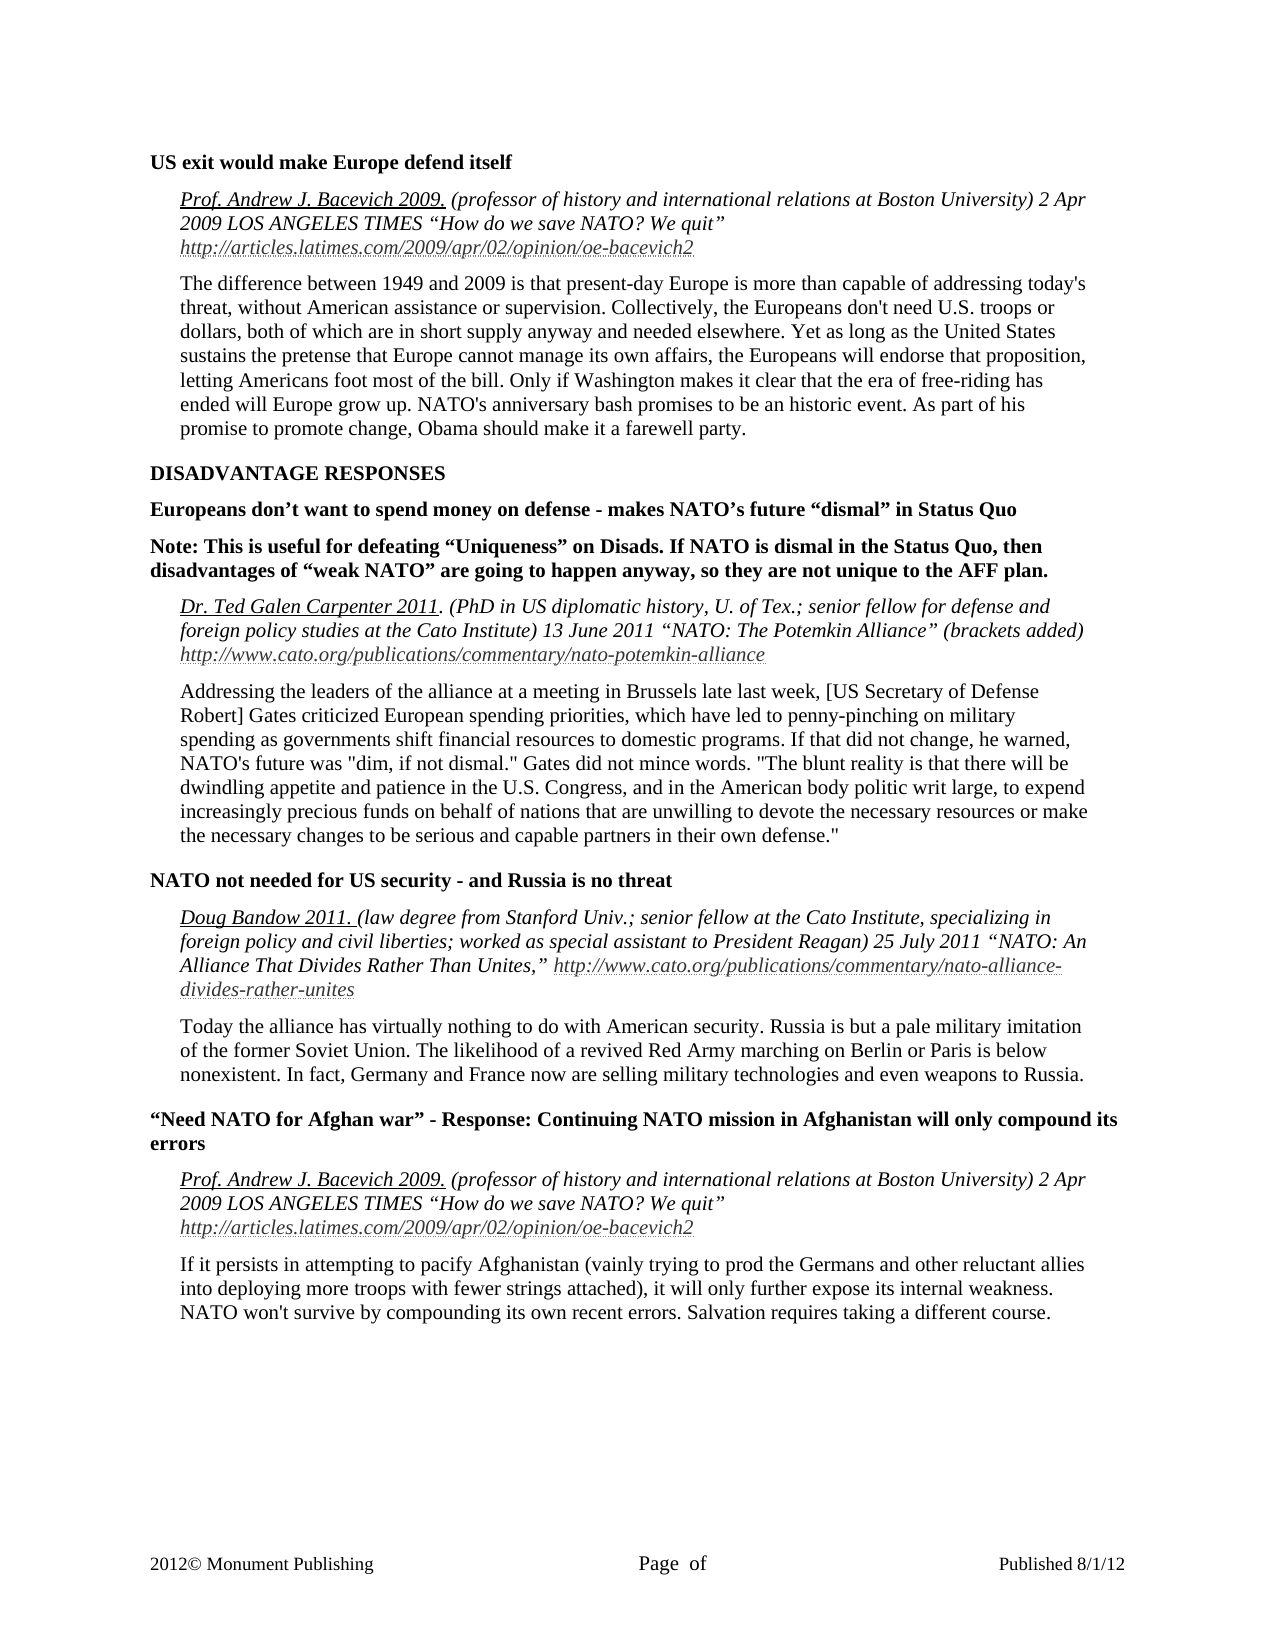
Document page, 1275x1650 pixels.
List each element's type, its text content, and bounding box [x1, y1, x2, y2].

text Doug Bandow 2011. (law degree from Stanford Univ.; senior fellow at the Cato Institute, specializing in foreign policy and civil liberties; worked as special assistant to President Reagan) 25 July 2011 “NATO: An Alliance That Divides Rather Than Unites,” http://www.cato.org/publications/commentary/nato-alliance-divides-rather-unites [180, 905, 1095, 1001]
text Europeans don’t want to spend money on defense - makes NATO’s future “dismal” in Status Quo [150, 497, 1125, 521]
text NATO not needed for US security - and Russia is no threat [150, 868, 1125, 892]
text Dr. Ted Galen Carpenter 2011. (PhD in US diplomatic history, U. of Tex.; senior fellow for defense and foreign policy studies at the Cato Institute) 13 June 2011 “NATO: The Potemkin Alliance” (brackets added) http://www.cato.org/publications/commentary/nato-potemkin-alliance [180, 594, 1095, 666]
text If it persists in attempting to pacify Afghanistan (vainly trying to prod the Germans and other reluctant allies into deploying more troops with fewer strings attached), it will only further expose its internal weakness. NATO won't survive by compounding its own recent errors. Salvation requires taking a different course. [180, 1252, 1095, 1324]
text “Need NATO for Afghan war” - Response: Continuing NATO mission in Afghanistan will only compound its errors [150, 1107, 1125, 1155]
text Today the alliance has virtually nothing to do with American security. Russia is but a pale military imitation of the former Soviet Union. The likelihood of a revived Red Army marching on Berlin or Paris is below nonexistent. In fact, Germany and France now are selling military technologies and even weapons to Russia. [180, 1013, 1095, 1086]
text DISADVANTAGE RESPONSES [150, 461, 1125, 484]
text The difference between 1949 and 2009 is that present-day Europe is more than capable of addressing today's threat, without American assistance or supervision. Collectively, the Europeans don't need U.S. troops or dollars, both of which are in short supply anyway and needed elsewhere. Yet as long as the United States sustains the pretense that Europe cannot manage its own affairs, the Europeans will endorse that proposition, letting Americans foot most of the bill. Only if Washington makes it clear that the era of free-riding has ended will Europe grow up. NATO's anniversary bash promises to be an historic event. As part of his promise to promote change, Obama should make it a farewell party. [180, 271, 1095, 440]
text Addressing the leaders of the alliance at a meeting in Brussels late last week, [US Secretary of Defense Robert] Gates criticized European spending priorities, which have led to penny-pinching on military spending as governments shift financial resources to domestic programs. If that did not change, he warned, NATO's future was "dim, if not dismal." Gates did not mince words. "The blunt reality is that there will be dwindling appetite and patience in the U.S. Congress, and in the American body politic writ large, to expend increasingly precious funds on behalf of nations that are unwilling to devote the necessary resources or make the necessary changes to be serious and capable partners in their own defense." [180, 679, 1095, 847]
text US exit would make Europe defend itself [150, 150, 1125, 174]
text Note: This is useful for defeating “Uniqueness” on Disads. If NATO is dismal in the Status Quo, then disadvantages of “weak NATO” are going to happen anyway, so they are not unique to the AFF plan. [150, 534, 1125, 582]
